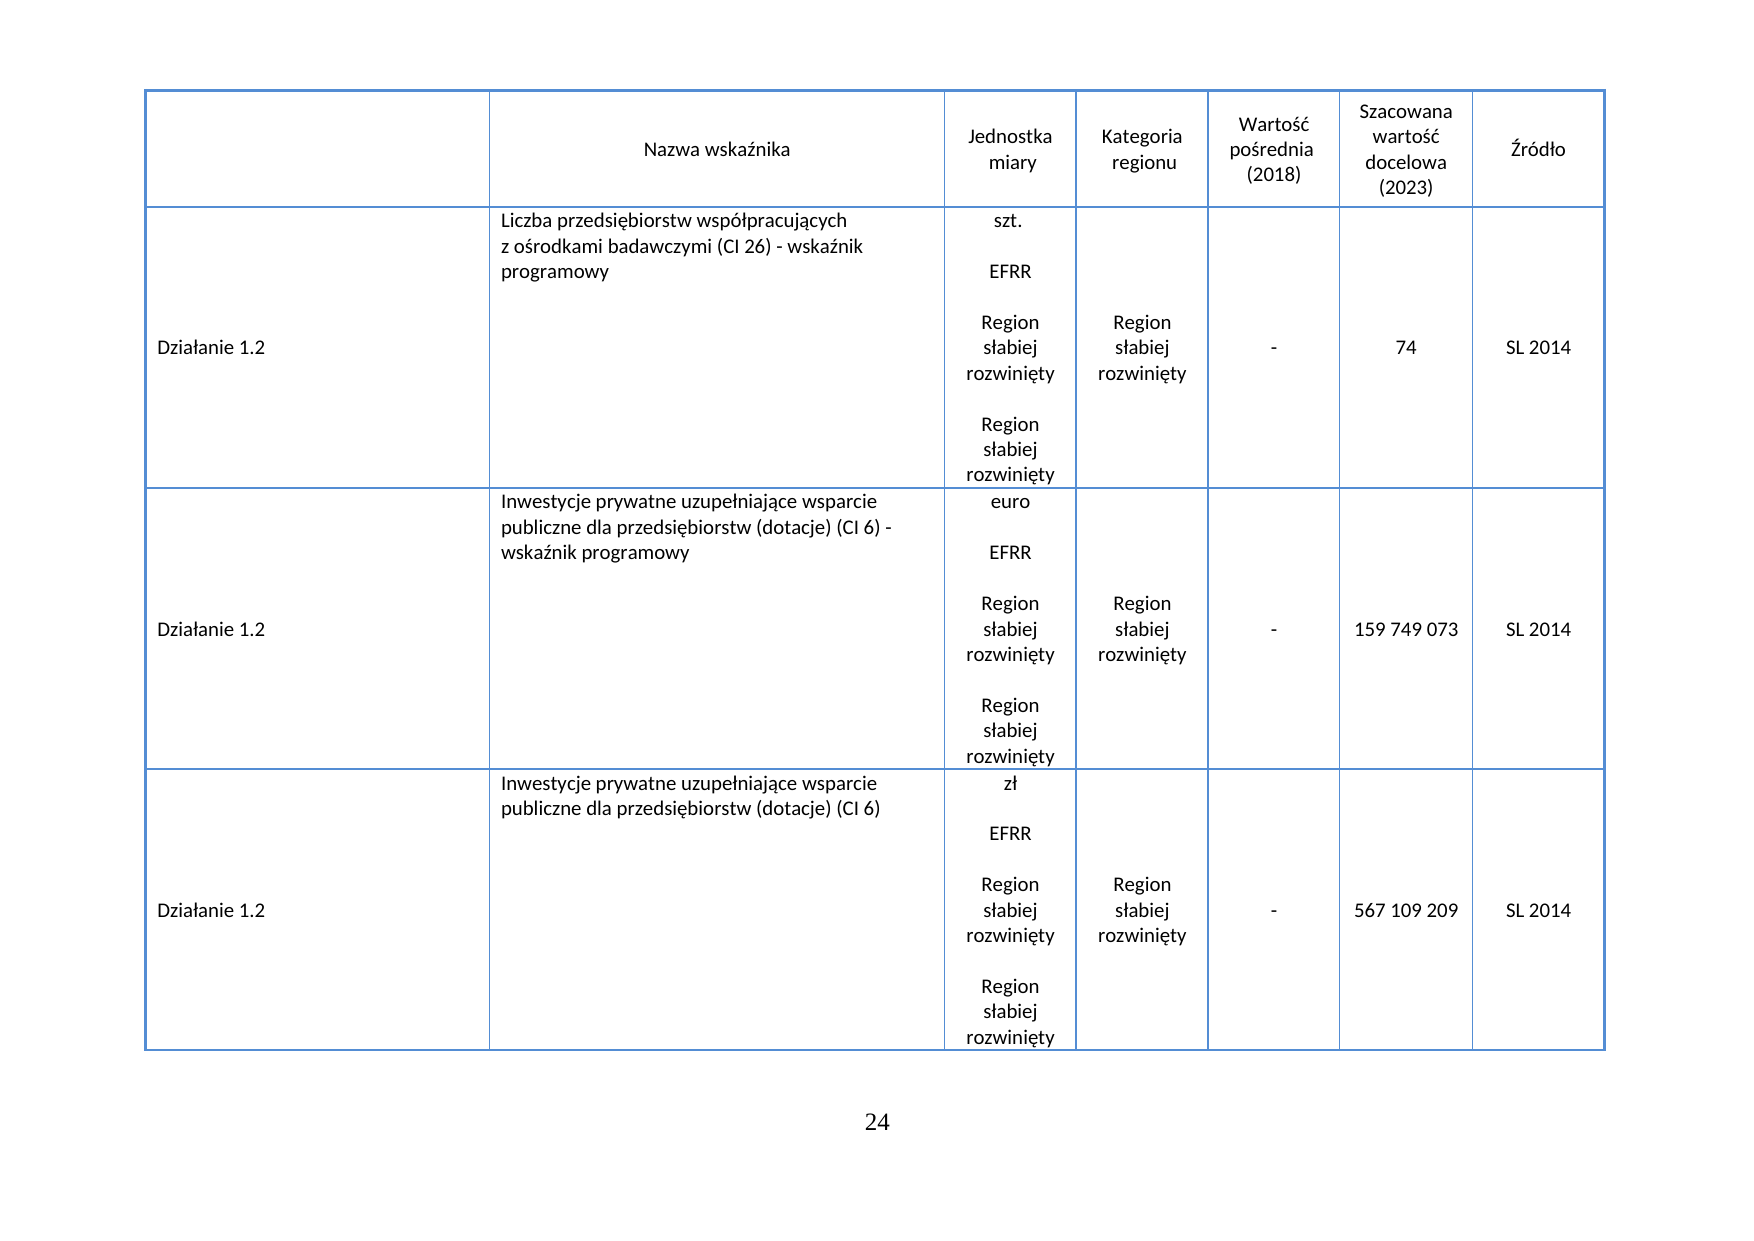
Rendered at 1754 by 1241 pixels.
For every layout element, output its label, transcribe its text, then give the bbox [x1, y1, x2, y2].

table_cell - [1209, 208, 1339, 487]
table_cell szt. EFRR Region słabiej rozwinięty Region słabiej rozwinięty [945, 208, 1075, 487]
table_header Jednostka miary [945, 92, 1075, 206]
table_cell Działanie 1.2 [147, 208, 489, 487]
table_cell 567 109 209 [1340, 770, 1472, 1049]
table_cell SL 2014 [1473, 489, 1603, 768]
table_cell SL 2014 [1473, 770, 1603, 1049]
table_cell Region słabiej rozwinięty [1077, 208, 1207, 487]
table_cell Region słabiej rozwinięty [1077, 770, 1207, 1049]
table_cell Liczba przedsiębiorstw współpracujących z ośrodkami badawczymi (CI 26) - wskaźnik programowy [490, 208, 944, 487]
table_header Szacowana wartość docelowa (2023) [1340, 92, 1472, 206]
table_cell Region słabiej rozwinięty [1077, 489, 1207, 768]
table_cell 159 749 073 [1340, 489, 1472, 768]
table_cell Działanie 1.2 [147, 770, 489, 1049]
table_cell SL 2014 [1473, 208, 1603, 487]
table_cell Inwestycje prywatne uzupełniające wsparcie publiczne dla przedsiębiorstw (dotacje) (CI 6) - wskaźnik programowy [490, 489, 944, 768]
table_cell - [1209, 489, 1339, 768]
table_header Źródło [1473, 92, 1603, 206]
table_cell euro EFRR Region słabiej rozwinięty Region słabiej rozwinięty [945, 489, 1075, 768]
table_cell Inwestycje prywatne uzupełniające wsparcie publiczne dla przedsiębiorstw (dotacje) (CI 6) [490, 770, 944, 1049]
table_cell Działanie 1.2 [147, 489, 489, 768]
table_header Kategoria regionu [1077, 92, 1207, 206]
table_cell 74 [1340, 208, 1472, 487]
table_cell - [1209, 770, 1339, 1049]
table_header [147, 92, 489, 206]
table_header Nazwa wskaźnika [490, 92, 944, 206]
table_cell zł EFRR Region słabiej rozwinięty Region słabiej rozwinięty [945, 770, 1075, 1049]
table_header Wartość pośrednia (2018) [1209, 92, 1339, 206]
